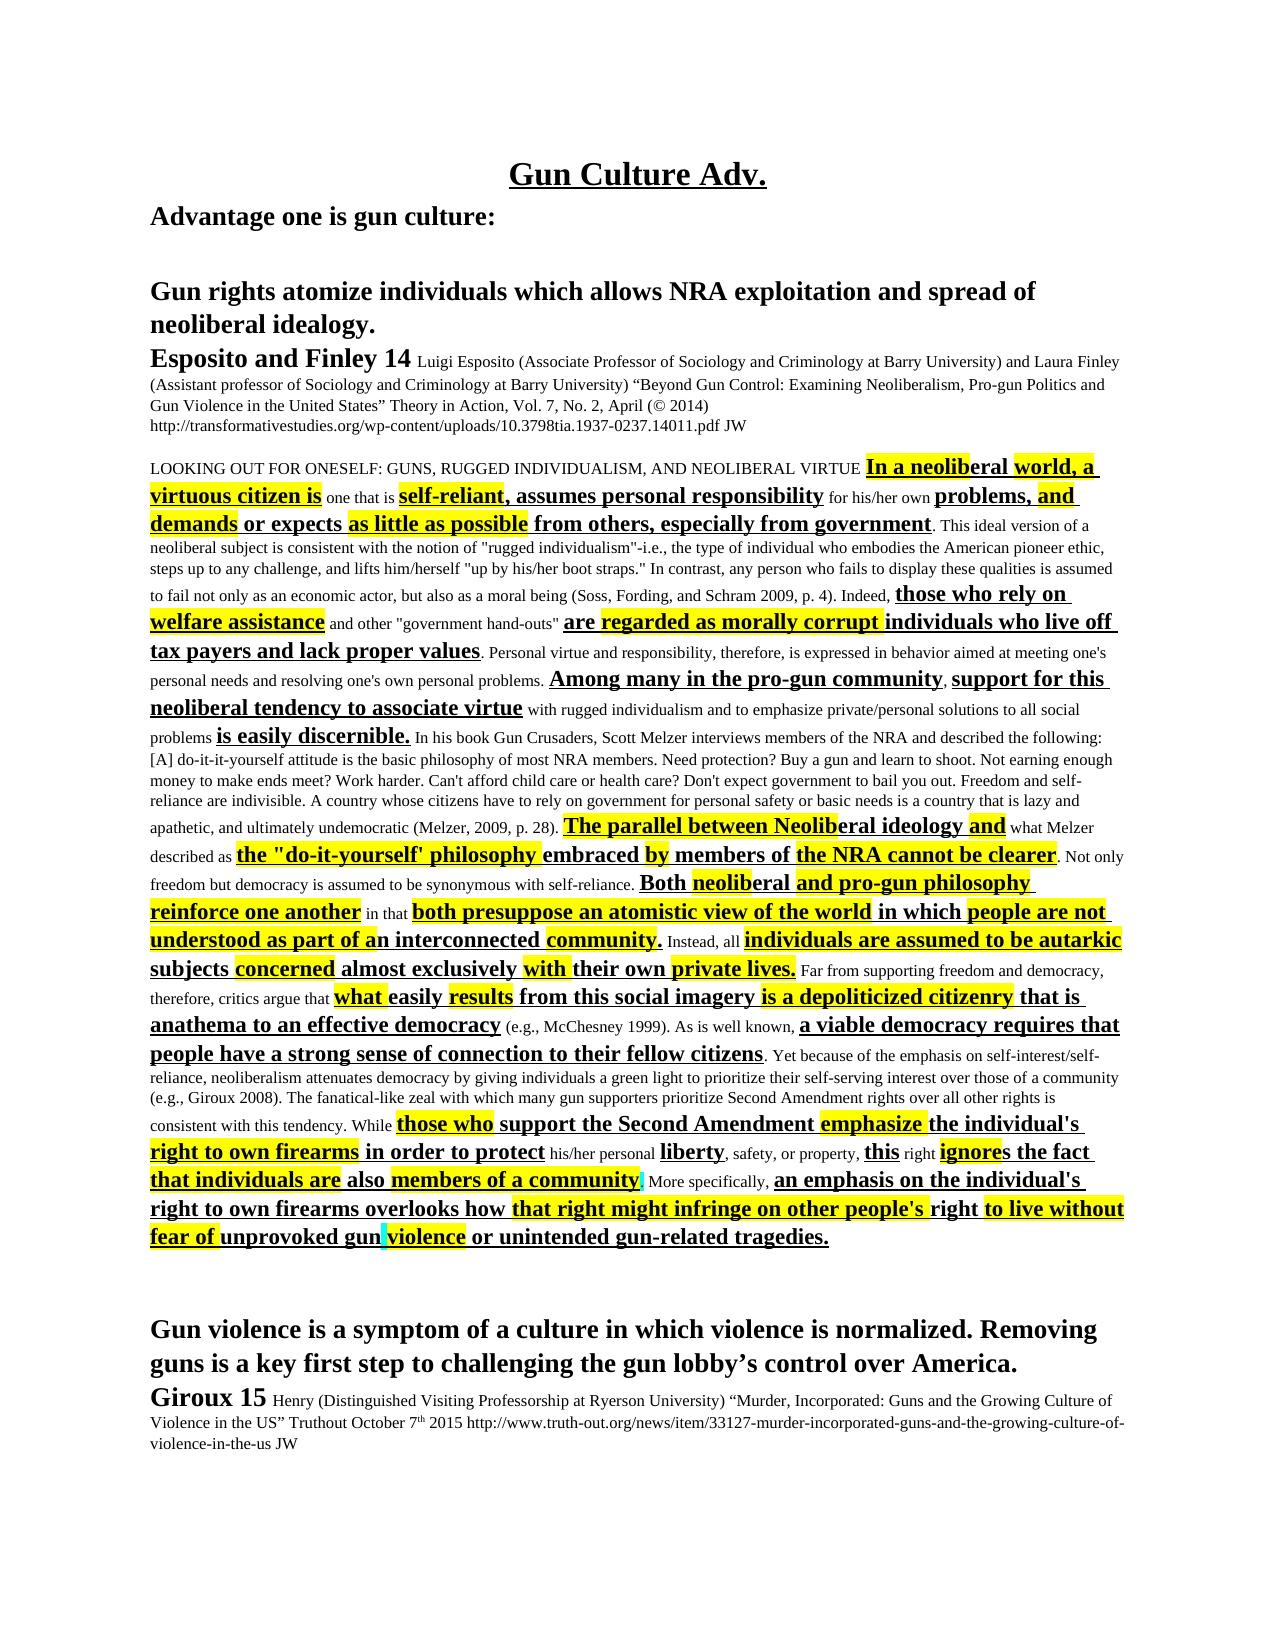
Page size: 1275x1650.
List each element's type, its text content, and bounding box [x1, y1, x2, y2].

subtitle Advantage one is gun culture: [150, 200, 1125, 231]
text LOOKING OUT FOR ONESELF: GUNS, RUGGED INDIVIDUALISM, AND NEOLIBERAL VIRTUE In a neoliberal world, a virtuous citizen is one that is self-reliant, assumes personal responsibility for his/her own problems, and demands or expects as little as possible from others, especially from government. This ideal version of a neoliberal subject is consistent with the notion of "rugged individualism"-i.e., the type of individual who embodies the American pioneer ethic, steps up to any challenge, and lifts him/herself "up by his/her boot straps." In contrast, any person who fails to display these qualities is assumed to fail not only as an economic actor, but also as a moral being (Soss, Fording, and Schram 2009, p. 4). Indeed, those who rely on welfare assistance and other "government hand-outs" are regarded as morally corrupt individuals who live off tax payers and lack proper values. Personal virtue and responsibility, therefore, is expressed in behavior aimed at meeting one's personal needs and resolving one's own personal problems. Among many in the pro-gun community, support for this neoliberal tendency to associate virtue with rugged individualism and to emphasize private/personal solutions to all social problems is easily discernible. In his book Gun Crusaders, Scott Melzer interviews members of the NRA and described the following: [A] do-it-it-yourself attitude is the basic philosophy of most NRA members. Need protection? Buy a gun and learn to shoot. Not earning enough money to make ends meet? Work harder. Can't afford child care or health care? Don't expect government to bail you out. Freedom and self-reliance are indivisible. A country whose citizens have to rely on government for personal safety or basic needs is a country that is lazy and apathetic, and ultimately undemocratic (Melzer, 2009, p. 28). The parallel between Neoliberal ideology and what Melzer described as the "do-it-yourself' philosophy embraced by members of the NRA cannot be clearer. Not only freedom but democracy is assumed to be synonymous with self-reliance. Both neoliberal and pro-gun philosophy reinforce one another in that both presuppose an atomistic view of the world in which people are not understood as part of an interconnected community. Instead, all individuals are assumed to be autarkic subjects concerned almost exclusively with their own private lives. Far from supporting freedom and democracy, therefore, critics argue that what easily results from this social imagery is a depoliticized citizenry that is anathema to an effective democracy (e.g., McChesney 1999). As is well known, a viable democracy requires that people have a strong sense of connection to their fellow citizens. Yet because of the emphasis on self-interest/self-reliance, neoliberalism attenuates democracy by giving individuals a green light to prioritize their self-serving interest over those of a community (e.g., Giroux 2008). The fanatical-like zeal with which many gun supporters prioritize Second Amendment rights over all other rights is consistent with this tendency. While those who support the Second Amendment emphasize the individual's right to own firearms in order to protect his/her personal liberty, safety, or property, this right ignores the fact that individuals are also members of a community. More specifically, an emphasis on the individual's right to own firearms overlooks how that right might infringe on other people's right to live without fear of unprovoked gun violence or unintended gun-related tragedies. [150, 453, 1125, 1250]
subtitle Gun rights atomize individuals which allows NRA exploitation and spread of neoliberal idealogy. [150, 275, 1125, 340]
text Giroux 15 Henry (Distinguished Visiting Professorship at Ryerson University) “Murder, Incorporated: Guns and the Growing Culture of Violence in the US” Truthout October 7th 2015 http://www.truth-out.org/news/item/33127-murder-incorporated-guns-and-the-growing-culture-of-violence-in-the-us JW [150, 1381, 1125, 1453]
subtitle Gun violence is a symptom of a culture in which violence is normalized. Removing guns is a key first step to challenging the gun lobby’s control over America. [150, 1313, 1125, 1378]
subtitle Gun Culture Adv. [150, 154, 1125, 192]
text Esposito and Finley 14 Luigi Esposito (Associate Professor of Sociology and Criminology at Barry University) and Laura Finley (Assistant professor of Sociology and Criminology at Barry University) “Beyond Gun Control: Examining Neoliberalism, Pro-gun Politics and Gun Violence in the United States” Theory in Action, Vol. 7, No. 2, April (© 2014) http://transformativestudies.org/wp-content/uploads/10.3798tia.1937-0237.14011.pdf JW [150, 342, 1125, 435]
